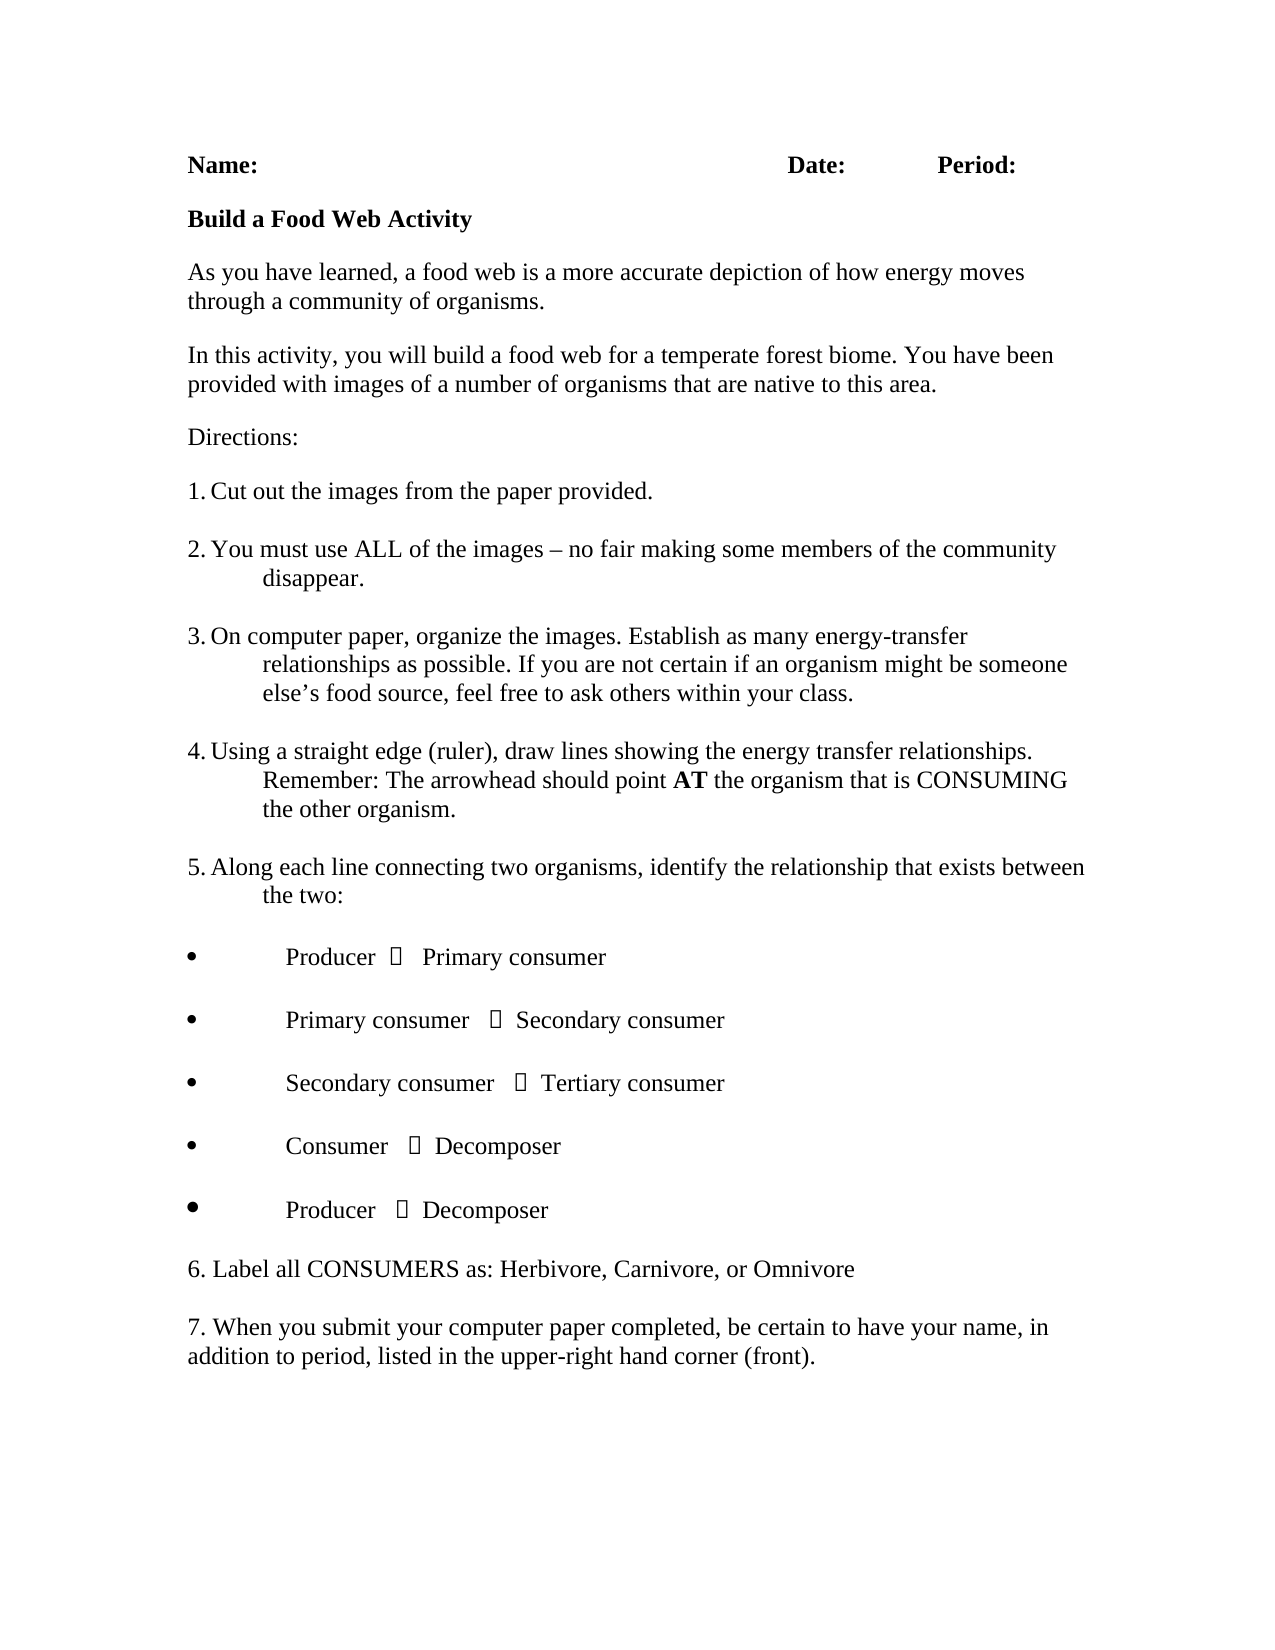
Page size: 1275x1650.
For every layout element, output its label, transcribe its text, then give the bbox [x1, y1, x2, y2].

text 6. Label all CONSUMERS as: Herbivore, Carnivore, or Omnivore [187, 1254, 1087, 1283]
list Primary consumer  Secondary consumer [187, 1002, 1087, 1036]
list On computer paper, organize the images. Establish as many energy-transfer relationships as possible. If you are not certain if an organism might be someone else’s food source, feel free to ask others within your class. [187, 621, 1087, 707]
list Cut out the images from the paper provided. [187, 476, 1087, 505]
text Build a Food Web Activity [187, 204, 1087, 232]
text In this activity, you will build a food web for a temperate forest biome. You have been provided with images of a number of organisms that are native to this area. [187, 340, 1087, 397]
list Using a straight edge (ruler), draw lines showing the energy transfer relationships. Remember: The arrowhead should point AT the organism that is CONSUMING the other organism. [187, 736, 1087, 822]
list You must use ALL of the images – no fair making some members of the community disappear. [187, 534, 1087, 592]
text Directions: [187, 422, 1087, 451]
text Name: Date: Period: [187, 150, 1087, 179]
list Secondary consumer  Tertiary consumer [187, 1065, 1087, 1099]
list Along each line connecting two organisms, identify the relationship that exists between the two: [187, 852, 1087, 909]
list Producer  Primary consumer [187, 938, 1087, 972]
list Producer  Decomposer [187, 1191, 1087, 1225]
text As you have learned, a food web is a more accurate depiction of how energy moves through a community of organisms. [187, 257, 1087, 315]
text 7. When you submit your computer paper completed, be certain to have your name, in addition to period, listed in the upper-right hand corner (front). [187, 1312, 1087, 1370]
list Consumer  Decomposer [187, 1128, 1087, 1162]
